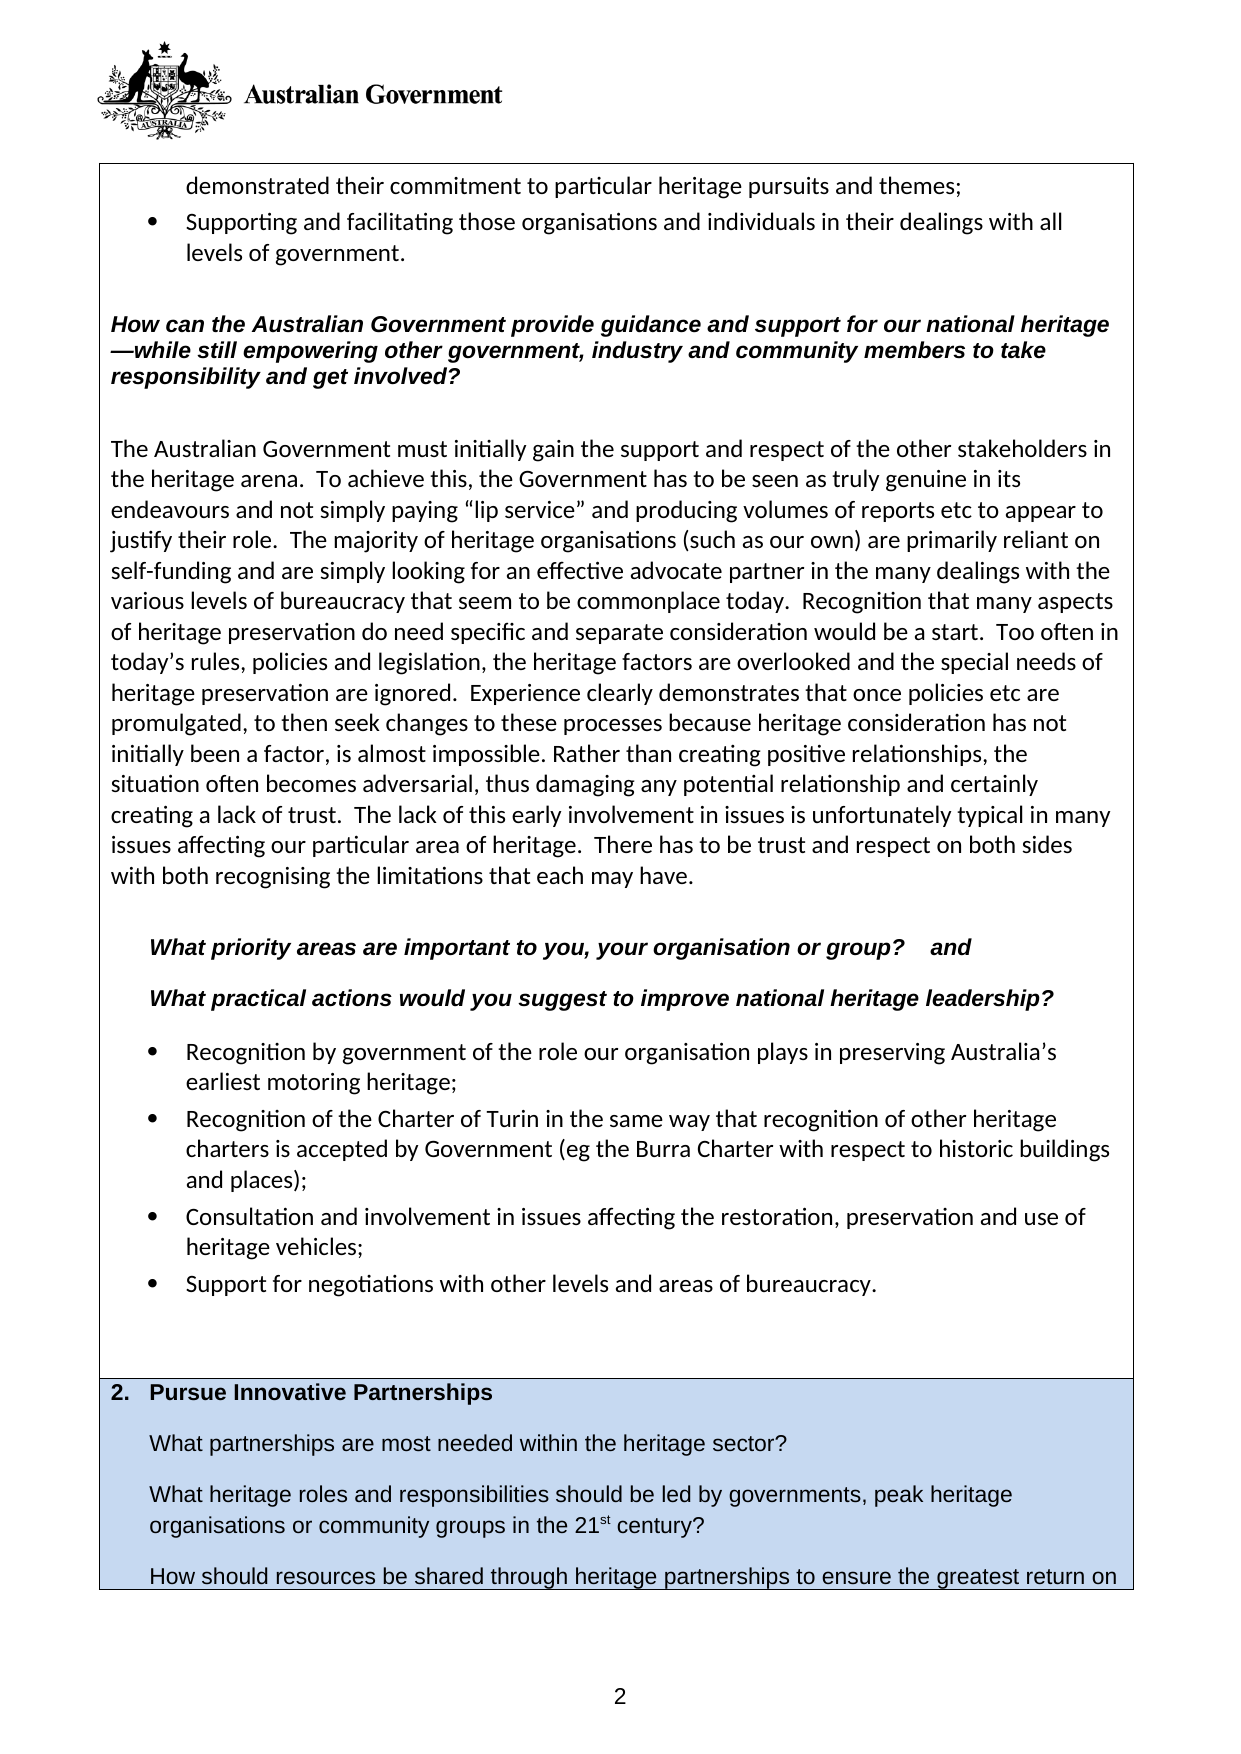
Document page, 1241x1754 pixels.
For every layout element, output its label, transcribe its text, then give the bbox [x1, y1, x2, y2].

picture [82, 26, 517, 154]
